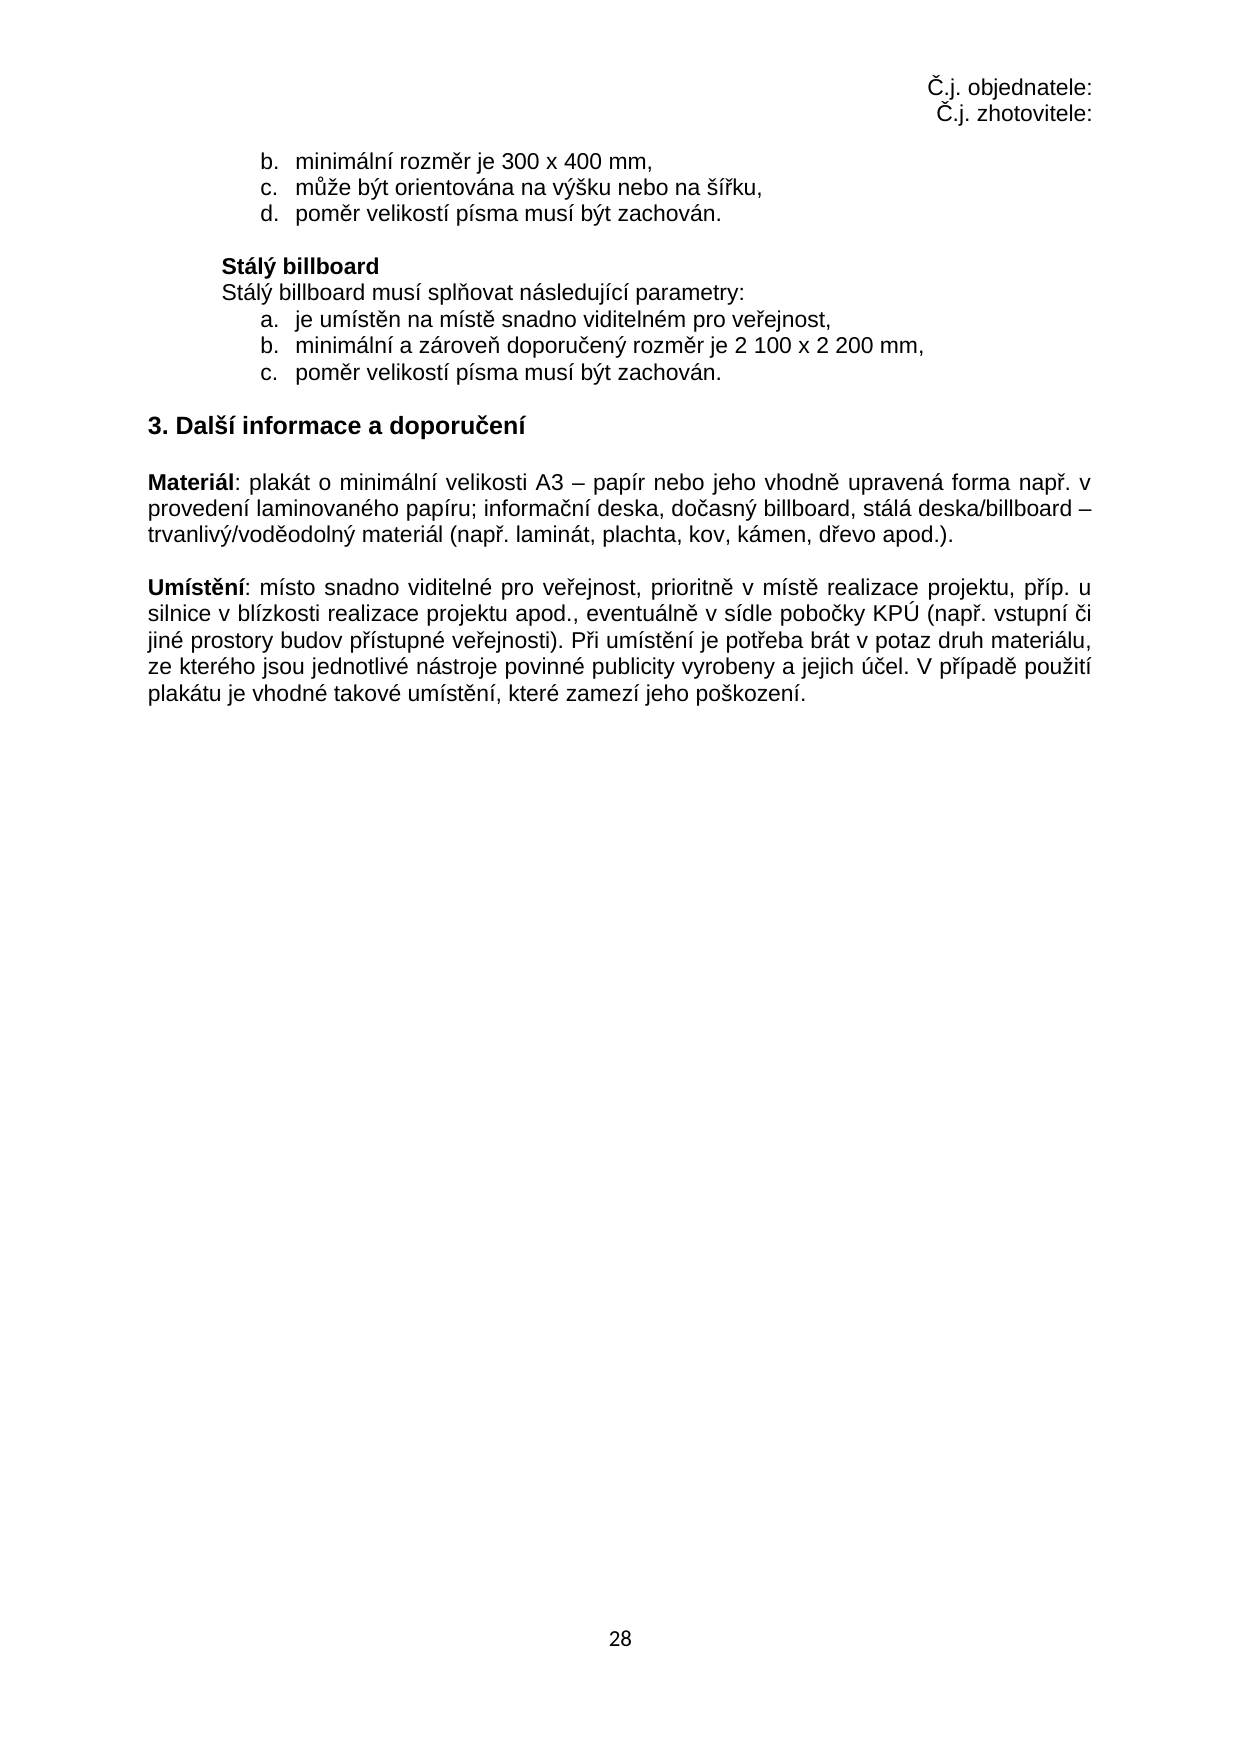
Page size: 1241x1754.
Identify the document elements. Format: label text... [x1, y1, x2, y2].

list je umístěn na místě snadno viditelném pro veřejnost, [260, 306, 1093, 332]
text Stálý billboard musí splňovat následující parametry: [148, 279, 1093, 306]
list minimální rozměr je 300 x 400 mm, [260, 148, 1093, 174]
list minimální a zároveň doporučený rozměr je 2 100 x 2 200 mm, [260, 332, 1093, 358]
list poměr velikostí písma musí být zachován. [260, 358, 1093, 385]
text Stálý billboard [148, 253, 1093, 279]
text Materiál: plakát o minimální velikosti A3 – papír nebo jeho vhodně upravená forma např. v provedení laminovaného papíru; informační deska, dočasný billboard, stálá deska/billboard – trvanlivý/voděodolný materiál (např. laminát, plachta, kov, kámen, dřevo apod.). [148, 469, 1093, 548]
text Umístění: místo snadno viditelné pro veřejnost, prioritně v místě realizace projektu, příp. u silnice v blízkosti realizace projektu apod., eventuálně v sídle pobočky KPÚ (např. vstupní či jiné prostory budov přístupné veřejnosti). Při umístění je potřeba brát v potaz druh materiálu, ze kterého jsou jednotlivé nástroje povinné publicity vyrobeny a jejich účel. V případě použití plakátu je vhodné takové umístění, které zamezí jeho poškození. [148, 574, 1093, 706]
list poměr velikostí písma musí být zachován. [260, 200, 1093, 227]
text 3. Další informace a doporučení [148, 411, 1093, 440]
list může být orientována na výšku nebo na šířku, [260, 174, 1093, 200]
